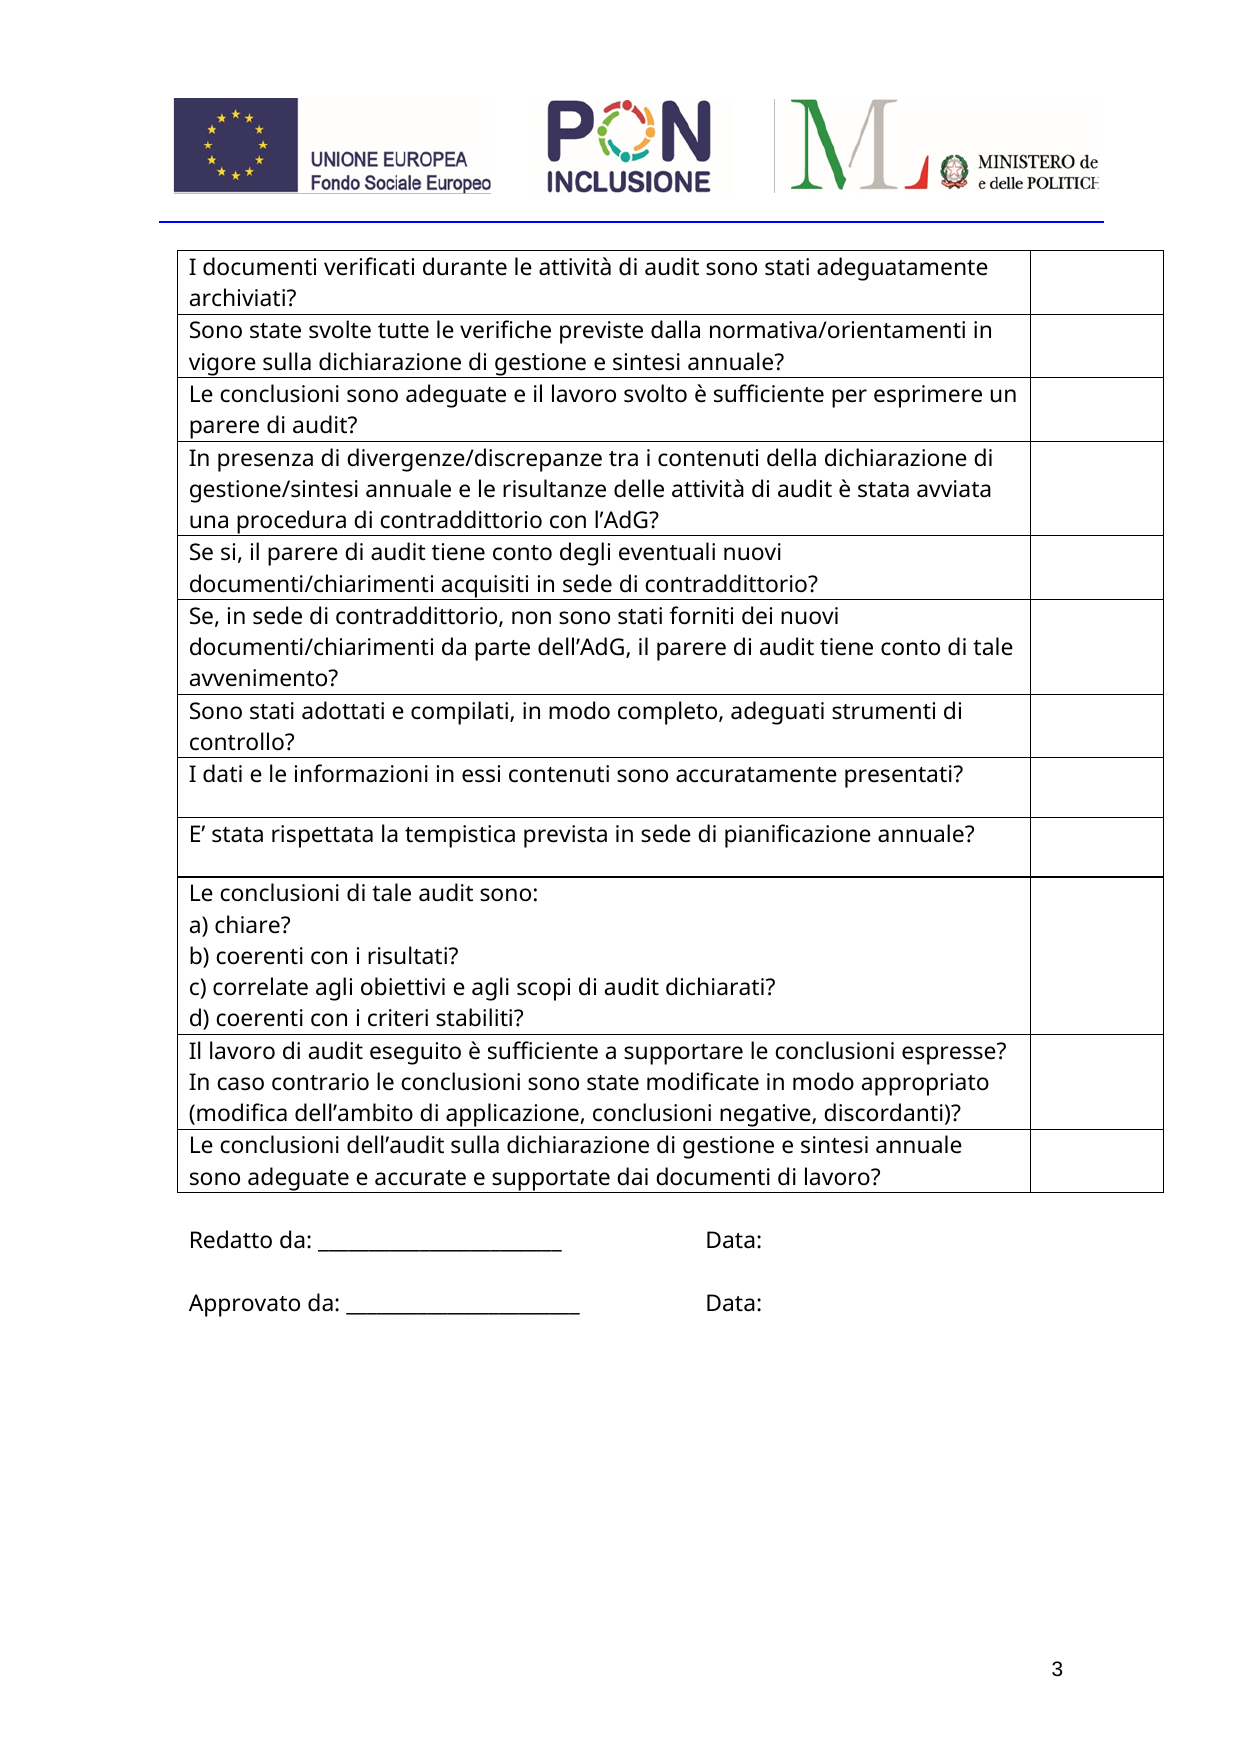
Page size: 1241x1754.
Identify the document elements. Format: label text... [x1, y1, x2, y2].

table_cell Il lavoro di audit eseguito è sufficiente a supportare le conclusioni espresse? In caso contrario le conclusioni sono state modificate in modo appropriato (modifica dell’ambito di applicazione, conclusioni negative, discordanti)? [178, 1035, 1030, 1128]
table_cell [1031, 1130, 1163, 1192]
table_cell [1031, 315, 1163, 377]
text Approvato da: _______________________ Data: [188, 1287, 1063, 1318]
table_cell [1031, 442, 1163, 535]
table_cell [1031, 878, 1163, 1034]
table_cell I documenti verificati durante le attività di audit sono stati adeguatamente archiviati? [178, 251, 1030, 313]
table_cell [1031, 695, 1163, 757]
table_cell [1031, 536, 1163, 599]
table_cell [1031, 600, 1163, 694]
table_cell Se si, il parere di audit tiene conto degli eventuali nuovi documenti/chiarimenti acquisiti in sede di contraddittorio? [178, 536, 1030, 599]
table_cell [1031, 1035, 1163, 1128]
table_cell Le conclusioni dell’audit sulla dichiarazione di gestione e sintesi annuale sono adeguate e accurate e supportate dai documenti di lavoro? [178, 1130, 1030, 1192]
table_cell [1031, 758, 1163, 817]
table_cell Se, in sede di contraddittorio, non sono stati forniti dei nuovi documenti/chiarimenti da parte dell’AdG, il parere di audit tiene conto di tale avvenimento? [178, 600, 1030, 694]
table_cell [1031, 378, 1163, 441]
table_cell E’ stata rispettata la tempistica prevista in sede di pianificazione annuale? [178, 818, 1030, 876]
table_cell Le conclusioni di tale audit sono: a) chiare? b) coerenti con i risultati? c) correlate agli obiettivi e agli scopi di audit dichiarati? d) coerenti con i criteri stabiliti? [178, 878, 1030, 1034]
table_cell [1031, 251, 1163, 313]
table_cell [1031, 818, 1163, 876]
text Redatto da: ________________________ Data: [188, 1224, 1063, 1256]
table_cell Sono state svolte tutte le verifiche previste dalla normativa/orientamenti in vigore sulla dichiarazione di gestione e sintesi annuale? [178, 315, 1030, 377]
table_cell Le conclusioni sono adeguate e il lavoro svolto è sufficiente per esprimere un parere di audit? [178, 378, 1030, 441]
table_cell I dati e le informazioni in essi contenuti sono accuratamente presentati? [178, 758, 1030, 817]
table_cell In presenza di divergenze/discrepanze tra i contenuti della dichiarazione di gestione/sintesi annuale e le risultanze delle attività di audit è stata avviata una procedura di contraddittorio con l’AdG? [178, 442, 1030, 535]
table_cell Sono stati adottati e compilati, in modo completo, adeguati strumenti di controllo? [178, 695, 1030, 757]
picture [173, 98, 1099, 194]
